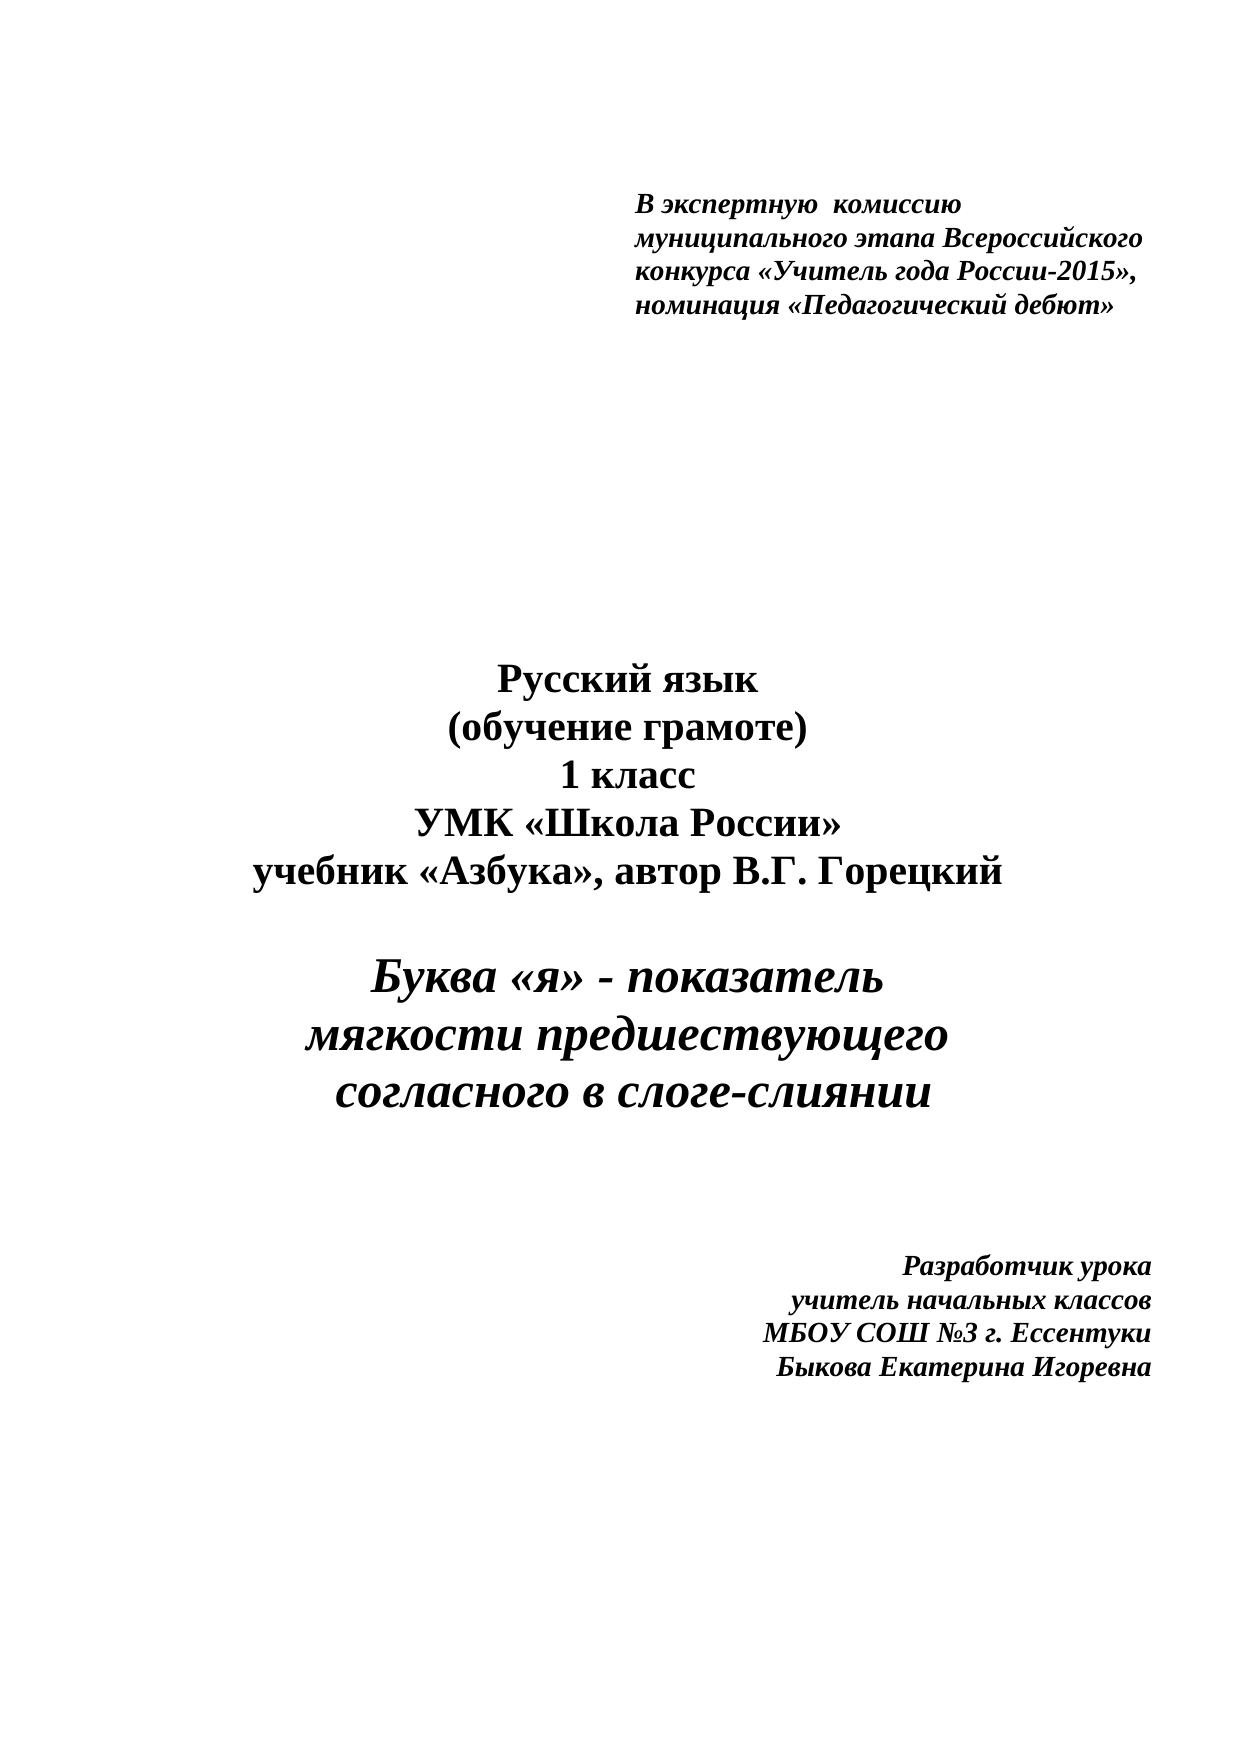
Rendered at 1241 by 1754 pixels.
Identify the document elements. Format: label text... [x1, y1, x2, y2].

text мягкости предшествующего [103, 1004, 1152, 1061]
text Разработчик урока [103, 1248, 1152, 1282]
text Буква «я» - показатель [103, 946, 1152, 1004]
text (обучение грамоте) [103, 702, 1152, 750]
text УМК «Школа России» [103, 798, 1152, 846]
text 1 класс [103, 750, 1152, 798]
text Быкова Екатерина Игоревна [103, 1349, 1152, 1382]
text учитель начальных классов [103, 1282, 1152, 1315]
text МБОУ СОШ №3 г. Ессентуки [103, 1315, 1152, 1349]
text Русский язык [103, 654, 1152, 702]
text учебник «Азбука», автор В.Г. Горецкий [103, 846, 1152, 893]
text согласного в слоге-слиянии [103, 1061, 1152, 1119]
text В экспертную комиссию муниципального этапа Всероссийского конкурса «Учитель года России-2015», номинация «Педагогический дебют» [635, 186, 1152, 320]
